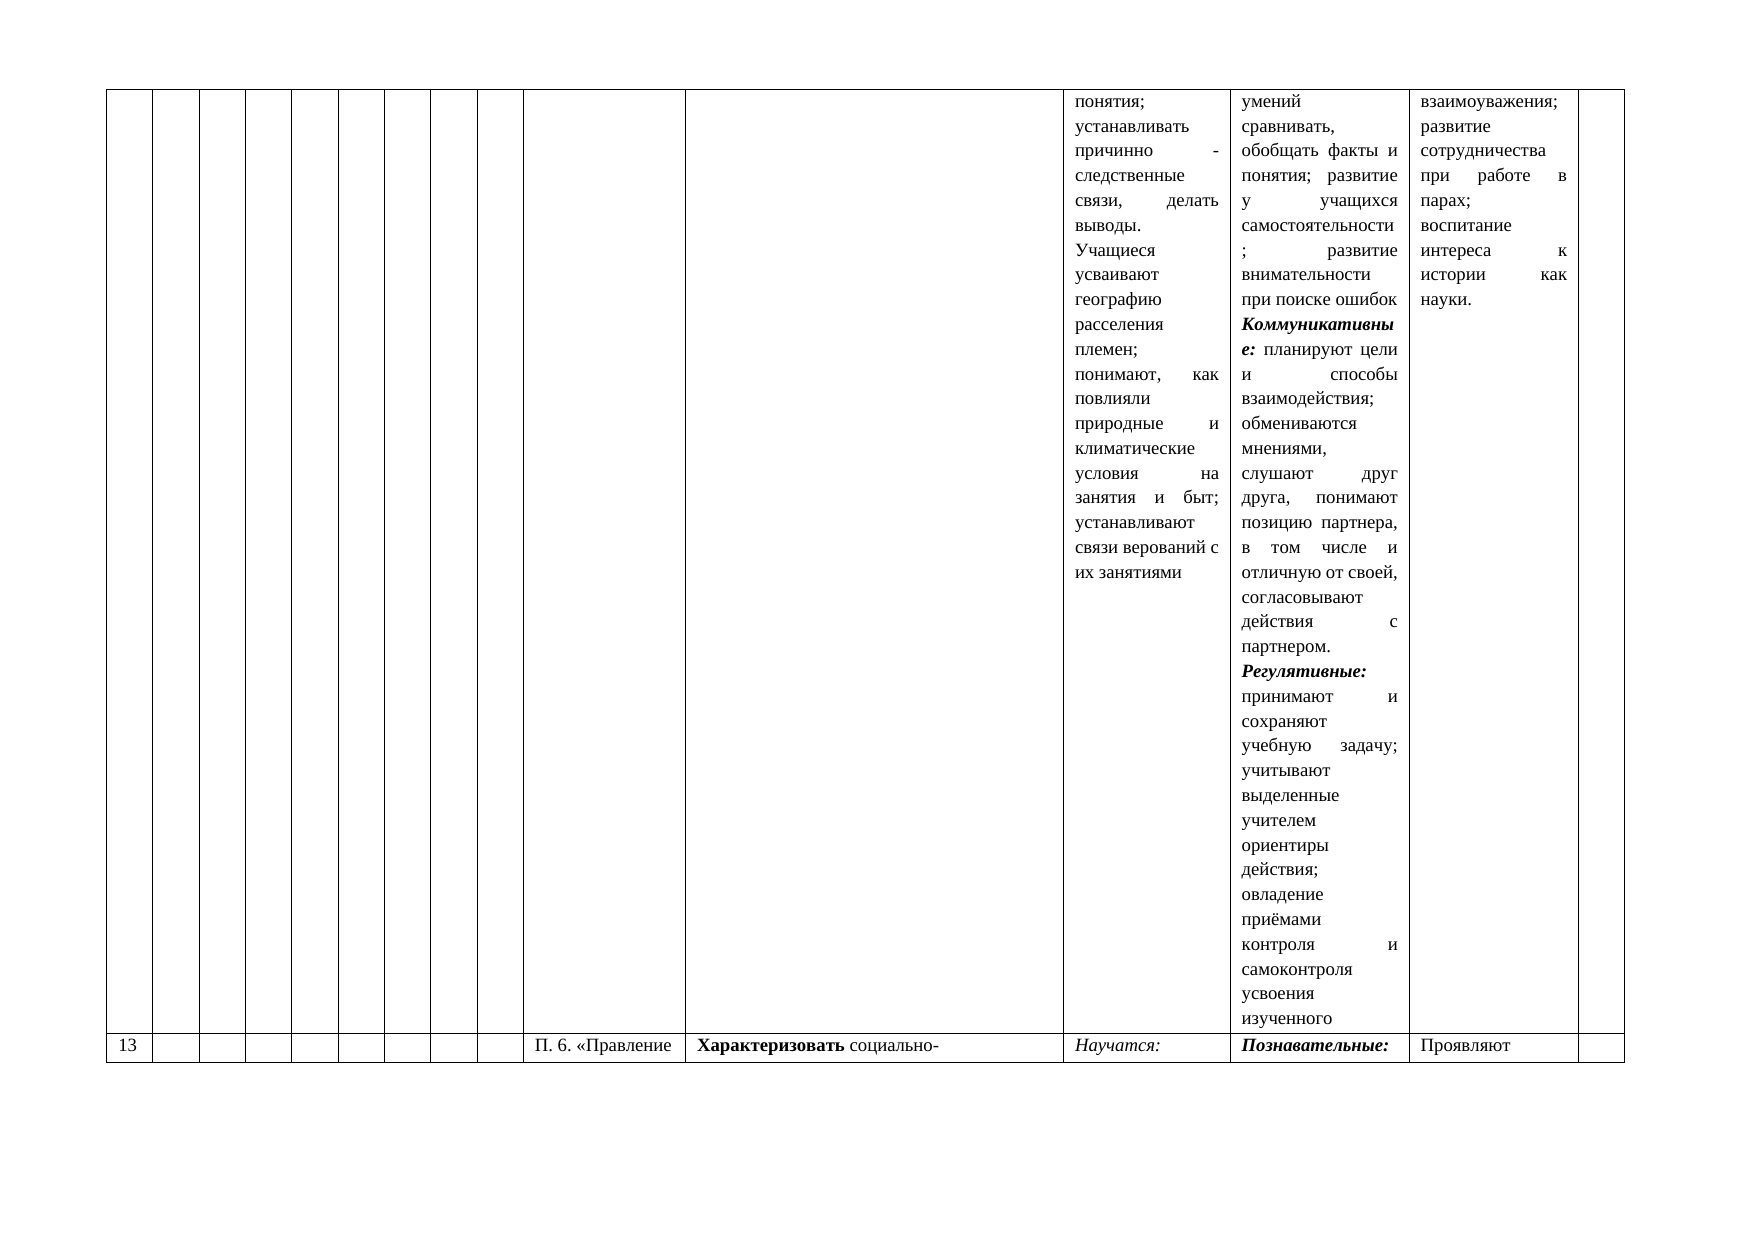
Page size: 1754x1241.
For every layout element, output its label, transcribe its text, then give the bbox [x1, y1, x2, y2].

table_cell [1579, 1034, 1624, 1062]
table_cell 13 [107, 1034, 152, 1062]
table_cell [1064, 90, 1230, 1033]
table_cell [246, 90, 291, 1033]
table_cell [1579, 90, 1624, 1033]
table_cell [385, 90, 430, 1033]
table_cell [478, 90, 523, 1033]
table_cell [200, 90, 245, 1033]
table_cell [153, 90, 199, 1033]
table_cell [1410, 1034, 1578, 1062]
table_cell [524, 1034, 685, 1062]
table_cell [385, 1034, 430, 1062]
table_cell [1410, 90, 1578, 1033]
table_cell [431, 90, 477, 1033]
table_cell [431, 1034, 477, 1062]
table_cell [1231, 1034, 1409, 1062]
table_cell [686, 1034, 1063, 1062]
table_cell [292, 90, 338, 1033]
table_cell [524, 90, 685, 1033]
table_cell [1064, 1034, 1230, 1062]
table_cell [246, 1034, 291, 1062]
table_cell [686, 90, 1063, 1033]
table_cell [478, 1034, 523, 1062]
table_cell [292, 1034, 338, 1062]
table_cell [153, 1034, 199, 1062]
table_cell [200, 1034, 245, 1062]
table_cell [1231, 90, 1409, 1033]
table_cell 12 [107, 90, 152, 1033]
table_cell [339, 1034, 384, 1062]
table_cell [339, 90, 384, 1033]
